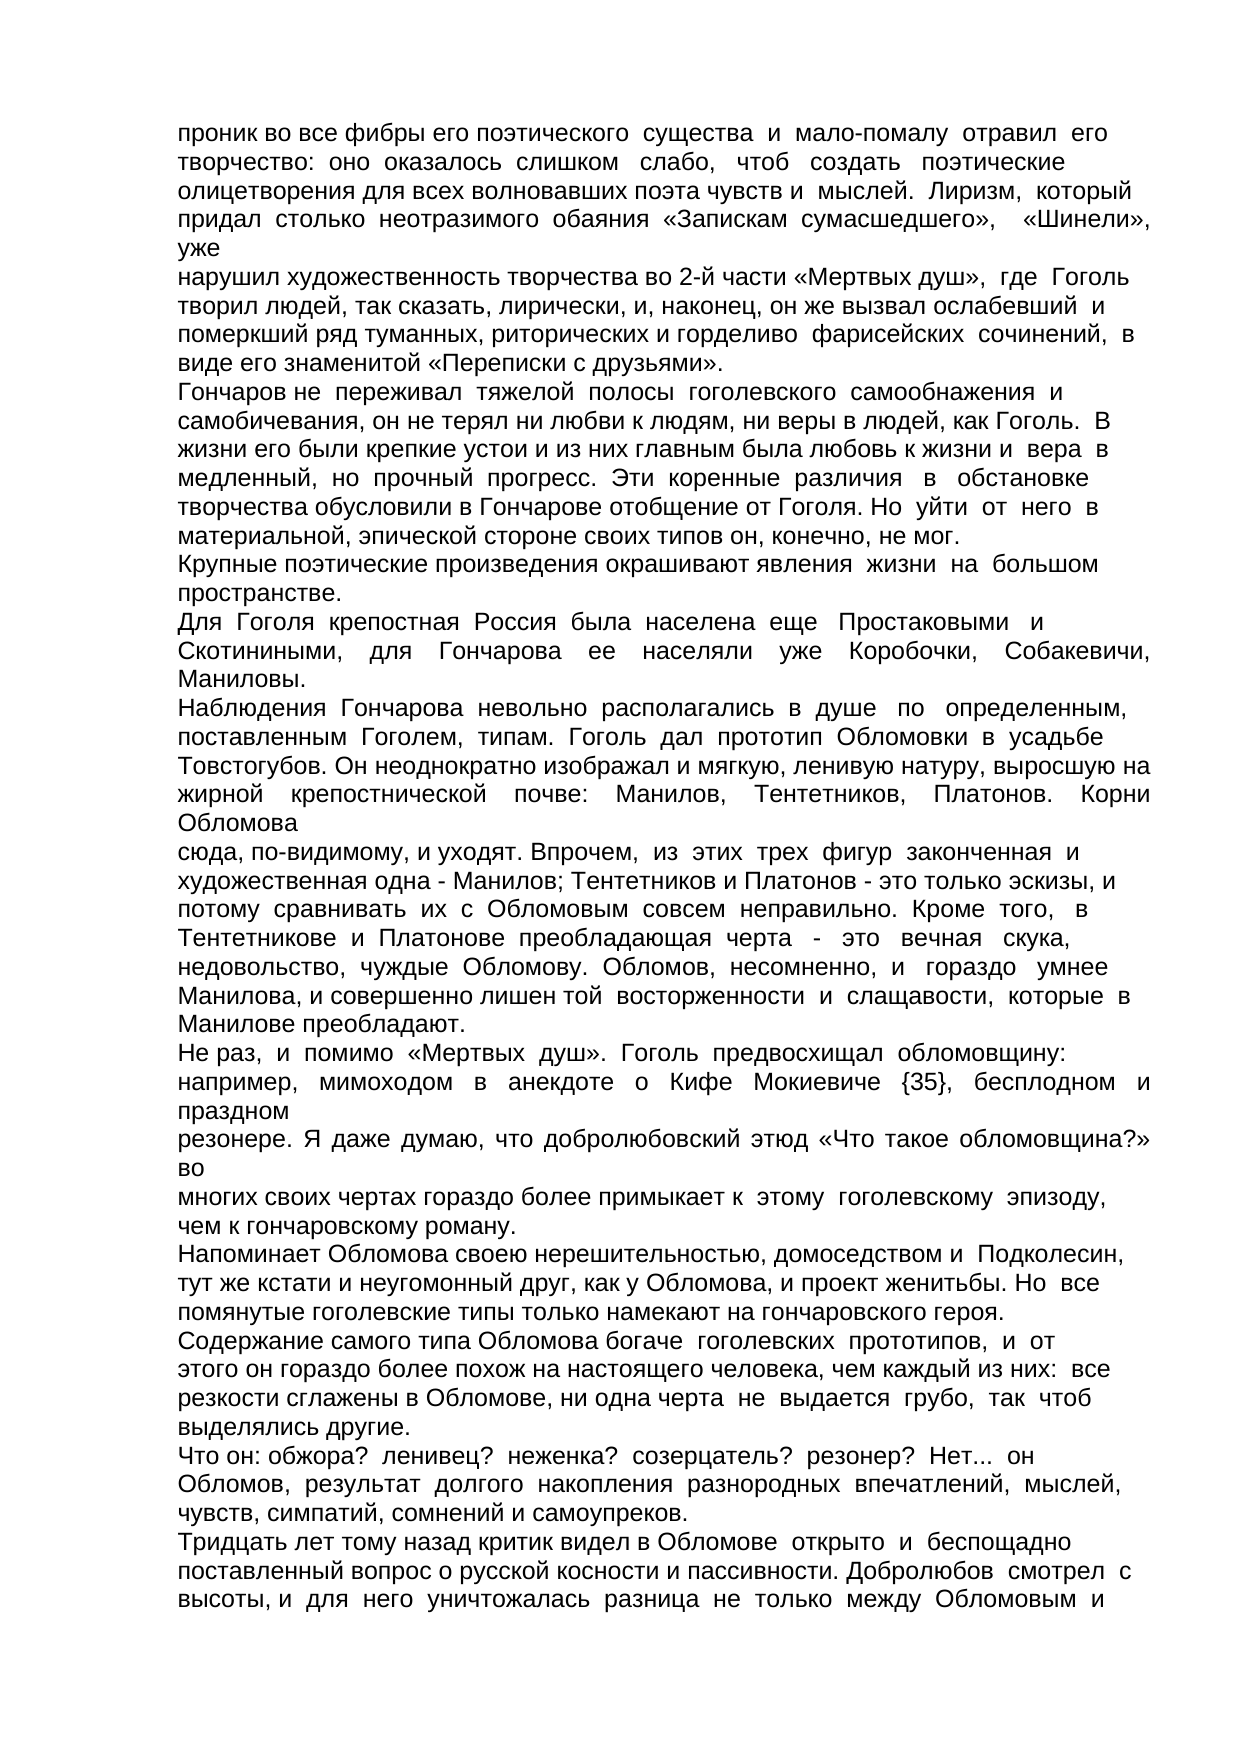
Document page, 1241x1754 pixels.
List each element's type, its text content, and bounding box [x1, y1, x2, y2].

text недовольство, чуждые Обломову. Обломов, несомненно, и гораздо умнее [177, 952, 1152, 981]
text поставленным Гоголем, типам. Гоголь дал прототип Обломовки в усадьбе [177, 722, 1152, 751]
text Напоминает Обломова своею нерешительностью, домоседством и Подколесин, [177, 1239, 1152, 1268]
text самобичевания, он не терял ни любви к людям, ни веры в людей, как Гоголь. В [177, 406, 1152, 434]
text материальной, эпической стороне своих типов он, конечно, не мог. [177, 521, 1152, 549]
text поставленный вопрос о русской косности и пассивности. Добролюбов смотрел с [177, 1556, 1152, 1584]
text чем к гончаровскому роману. [177, 1211, 1152, 1239]
text олицетворения для всех волновавших поэта чувств и мыслей. Лиризм, который [177, 176, 1152, 204]
text Не раз, и помимо «Мертвых душ». Гоголь предвосхищал обломовщину: [177, 1038, 1152, 1067]
text Тридцать лет тому назад критик видел в Обломове открыто и беспощадно [177, 1527, 1152, 1556]
text Манилове преобладают. [177, 1009, 1152, 1038]
text Для Гоголя крепостная Россия была населена еще Простаковыми и [177, 607, 1152, 636]
text творчества обусловили в Гончарове отобщение от Гоголя. Но уйти от него в [177, 492, 1152, 521]
text Товстогубов. Он неоднократно изображал и мягкую, ленивую натуру, выросшую на [177, 751, 1152, 779]
text проник во все фибры его поэтического существа и мало-помалу отравил его [177, 118, 1152, 147]
text Наблюдения Гончарова невольно располагались в душе по определенным, [177, 693, 1152, 722]
text медленный, но прочный прогресс. Эти коренные различия в обстановке [177, 463, 1152, 492]
text помянутые гоголевские типы только намекают на гончаровского героя. [177, 1297, 1152, 1326]
text Что он: обжора? ленивец? неженка? созерцатель? резонер? Нет... он [177, 1441, 1152, 1469]
text нарушил художественность творчества во 2-й части «Мертвых душ», где Гоголь [177, 262, 1152, 291]
text Содержание самого типа Обломова богаче гоголевских прототипов, и от [177, 1326, 1152, 1354]
text жизни его были крепкие устои и из них главным была любовь к жизни и вера в [177, 434, 1152, 463]
text тут же кстати и неугомонный друг, как у Обломова, и проект женитьбы. Но все [177, 1268, 1152, 1297]
text жирной крепостнической почве: Манилов, Тентетников, Платонов. Корни Обломова [177, 779, 1152, 837]
text художественная одна - Манилов; Тентетников и Платонов - это только эскизы, и [177, 866, 1152, 894]
text например, мимоходом в анекдоте о Кифе Мокиевиче {35}, бесплодном и праздном [177, 1067, 1152, 1124]
text выделялись другие. [177, 1412, 1152, 1441]
text Скотиниными, для Гончарова ее населяли уже Коробочки, Собакевичи, Маниловы. [177, 636, 1152, 693]
text померкший ряд туманных, риторических и горделиво фарисейских сочинений, в [177, 319, 1152, 348]
text резкости сглажены в Обломове, ни одна черта не выдается грубо, так чтоб [177, 1383, 1152, 1412]
text Манилова, и совершенно лишен той восторженности и слащавости, которые в [177, 981, 1152, 1009]
text многих своих чертах гораздо более примыкает к этому гоголевскому эпизоду, [177, 1182, 1152, 1211]
text резонере. Я даже думаю, что добролюбовский этюд «Что такое обломовщина?» во [177, 1124, 1152, 1182]
text чувств, симпатий, сомнений и самоупреков. [177, 1498, 1152, 1527]
text Крупные поэтические произведения окрашивают явления жизни на большом [177, 549, 1152, 578]
text творчество: оно оказалось слишком слабо, чтоб создать поэтические [177, 147, 1152, 176]
text Обломов, результат долгого накопления разнородных впечатлений, мыслей, [177, 1469, 1152, 1498]
text пространстве. [177, 578, 1152, 607]
text виде его знаменитой «Переписки с друзьями». [177, 348, 1152, 377]
text Гончаров не переживал тяжелой полосы гоголевского самообнажения и [177, 377, 1152, 406]
text высоты, и для него уничтожалась разница не только между Обломовым и [177, 1584, 1152, 1613]
text этого он гораздо более похож на настоящего человека, чем каждый из них: все [177, 1354, 1152, 1383]
text сюда, по-видимому, и уходят. Впрочем, из этих трех фигур законченная и [177, 837, 1152, 866]
text творил людей, так сказать, лирически, и, наконец, он же вызвал ослабевший и [177, 291, 1152, 319]
text потому сравнивать их с Обломовым совсем неправильно. Кроме того, в [177, 894, 1152, 923]
text придал столько неотразимого обаяния «Запискам сумасшедшего», «Шинели», уже [177, 204, 1152, 262]
text Тентетникове и Платонове преобладающая черта - это вечная скука, [177, 923, 1152, 952]
